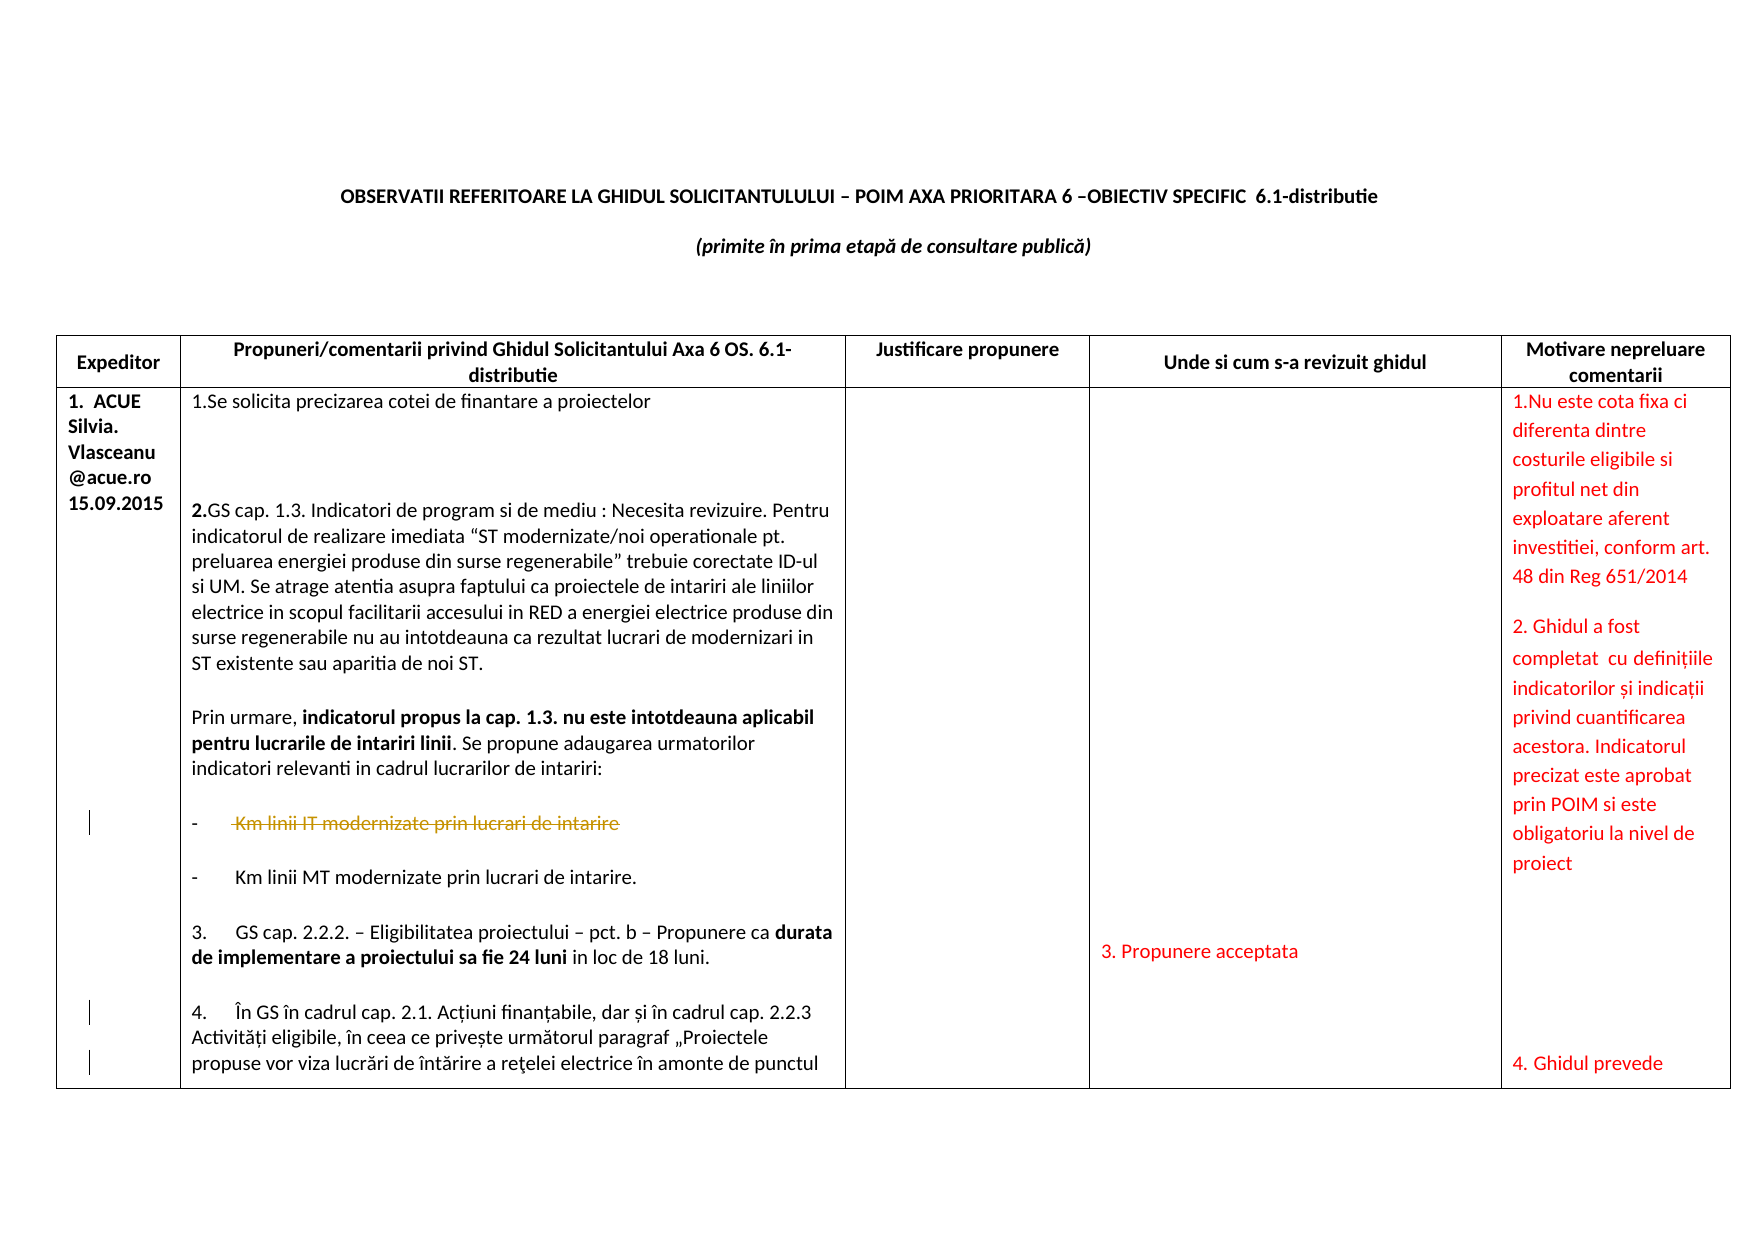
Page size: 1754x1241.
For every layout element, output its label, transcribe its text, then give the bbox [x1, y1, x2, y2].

table_header Motivare nepreluare comentarii [1502, 336, 1730, 387]
table_header Propuneri/comentarii privind Ghidul Solicitantului Axa 6 OS. 6.1-distributie [181, 336, 845, 387]
table_header Unde si cum s-a revizuit ghidul [1090, 336, 1501, 387]
table_header Justificare propunere [846, 336, 1089, 387]
text (primite în prima etapă de consultare publică) [103, 233, 1683, 258]
text OBSERVATII REFERITOARE LA GHIDUL SOLICITANTULULUI – POIM AXA PRIORITARA 6 –OBIECTIV SPECIFIC 6.1-distributie [103, 183, 1683, 208]
table_cell [846, 388, 1089, 1088]
table_header Expeditor [57, 336, 180, 387]
table_cell 1. ACUE Silvia. Vlasceanu @acue.ro 15.09.2015 [57, 388, 180, 1088]
